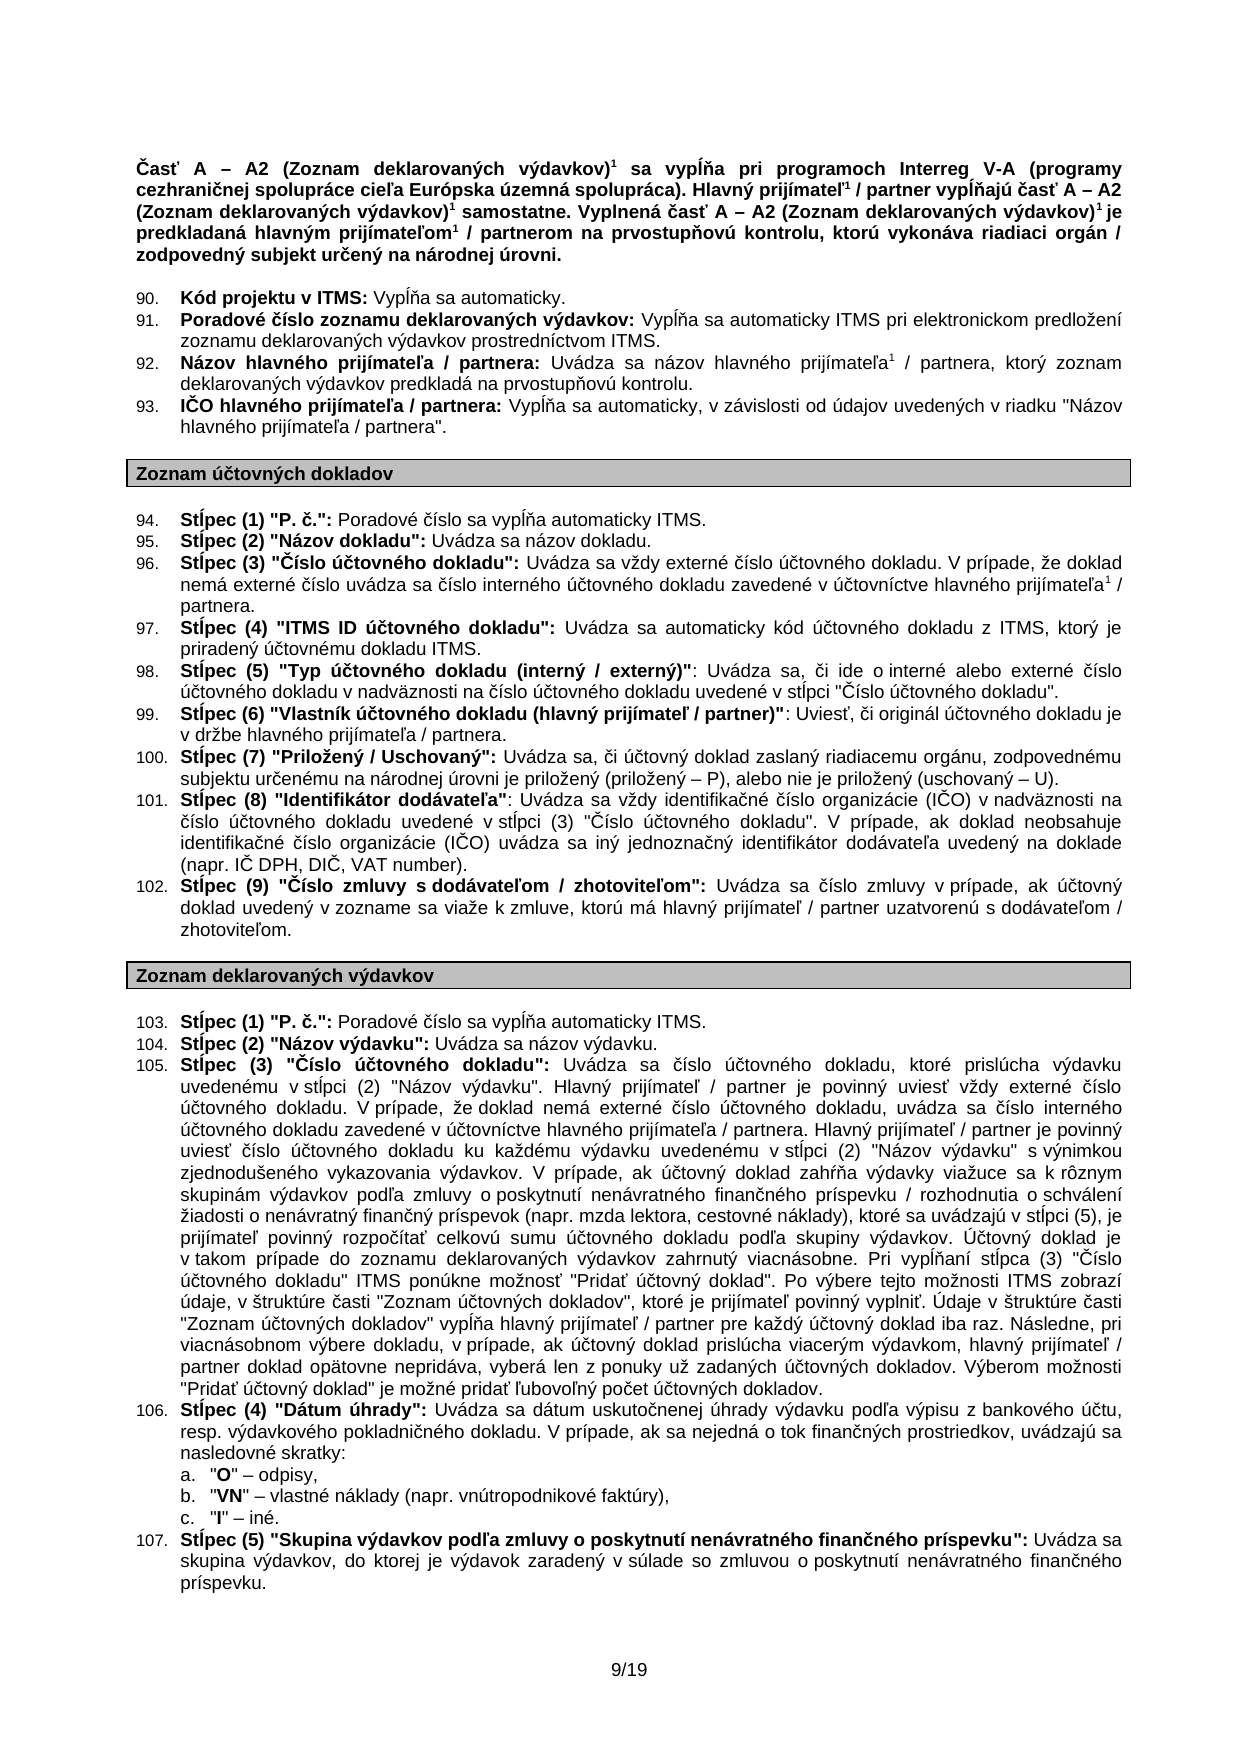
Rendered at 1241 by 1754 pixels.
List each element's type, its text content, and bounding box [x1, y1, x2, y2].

list "O" – odpisy, [180, 1464, 1122, 1485]
list IČO hlavného prijímateľa / partnera: Vypĺňa sa automaticky, v závislosti od údajov uvedených v riadku "Názov hlavného prijímateľa / partnera". [136, 394, 1122, 438]
list Poradové číslo zoznamu deklarovaných výdavkov: Vypĺňa sa automaticky ITMS pri elektronickom predložení zoznamu deklarovaných výdavkov prostredníctvom ITMS. [136, 308, 1122, 351]
list Stĺpec (5) "Typ účtovného dokladu (interný / externý)": Uvádza sa, či ide o interné alebo externé číslo účtovného dokladu v nadväznosti na číslo účtovného dokladu uvedené v stĺpci "Číslo účtovného dokladu". [136, 659, 1122, 703]
list Stĺpec (6) "Vlastník účtovného dokladu (hlavný prijímateľ / partner)": Uviesť, či originál účtovného dokladu je v držbe hlavného prijímateľa / partnera. [136, 703, 1122, 746]
list Stĺpec (4) "Dátum úhrady": Uvádza sa dátum uskutočnenej úhrady výdavku podľa výpisu z bankového účtu, resp. výdavkového pokladničného dokladu. V prípade, ak sa nejedná o tok finančných prostriedkov, uvádzajú sa nasledovné skratky: [136, 1399, 1122, 1464]
list Stĺpec (3) "Číslo účtovného dokladu": Uvádza sa číslo účtovného dokladu, ktoré prislúcha výdavku uvedenému v stĺpci (2) "Názov výdavku". Hlavný prijímateľ / partner je povinný uviesť vždy externé číslo účtovného dokladu. V prípade, že doklad nemá externé číslo účtovného dokladu, uvádza sa číslo interného účtovného dokladu zavedené v účtovníctve hlavného prijímateľa / partnera. Hlavný prijímateľ / partner je povinný uviesť číslo účtovného dokladu ku každému výdavku uvedenému v stĺpci (2) "Názov výdavku" s výnimkou zjednodušeného vykazovania výdavkov. V prípade, ak účtovný doklad zahŕňa výdavky viažuce sa k rôznym skupinám výdavkov podľa zmluvy o poskytnutí nenávratného finančného príspevku / rozhodnutia o schválení žiadosti o nenávratný finančný príspevok (napr. mzda lektora, cestovné náklady), ktoré sa uvádzajú v stĺpci (5), je prijímateľ povinný rozpočítať celkovú sumu účtovného dokladu podľa skupiny výdavkov. Účtovný doklad je v takom prípade do zoznamu deklarovaných výdavkov zahrnutý viacnásobne. Pri vypĺňaní stĺpca (3) "Číslo účtovného dokladu" ITMS ponúkne možnosť "Pridať účtovný doklad". Po výbere tejto možnosti ITMS zobrazí údaje, v štruktúre časti "Zoznam účtovných dokladov", ktoré je prijímateľ povinný vyplniť. Údaje v štruktúre časti "Zoznam účtovných dokladov" vypĺňa hlavný prijímateľ / partner pre každý účtovný doklad iba raz. Následne, pri viacnásobnom výbere dokladu, v prípade, ak účtovný doklad prislúcha viacerým výdavkom, hlavný prijímateľ / partner doklad opätovne nepridáva, vyberá len z ponuky už zadaných účtovných dokladov. Výberom možnosti "Pridať účtovný doklad" je možné pridať ľubovoľný počet účtovných dokladov. [136, 1054, 1122, 1399]
list Stĺpec (2) "Názov dokladu": Uvádza sa názov dokladu. [136, 530, 1122, 552]
list Stĺpec (1) "P. č.": Poradové číslo sa vypĺňa automaticky ITMS. [136, 509, 1122, 530]
list Stĺpec (4) "ITMS ID účtovného dokladu": Uvádza sa automaticky kód účtovného dokladu z ITMS, ktorý je priradený účtovnému dokladu ITMS. [136, 616, 1122, 659]
list "VN" – vlastné náklady (napr. vnútropodnikové faktúry), [180, 1485, 1122, 1507]
list "I" – iné. [180, 1507, 1122, 1528]
list Stĺpec (1) "P. č.": Poradové číslo sa vypĺňa automaticky ITMS. [136, 1011, 1122, 1032]
list Stĺpec (2) "Názov výdavku": Uvádza sa názov výdavku. [136, 1032, 1122, 1054]
list Stĺpec (8) "Identifikátor dodávateľa": Uvádza sa vždy identifikačné číslo organizácie (IČO) v nadväznosti na číslo účtovného dokladu uvedené v stĺpci (3) "Číslo účtovného dokladu". V prípade, ak doklad neobsahuje identifikačné číslo organizácie (IČO) uvádza sa iný jednoznačný identifikátor dodávateľa uvedený na doklade (napr. IČ DPH, DIČ, VAT number). [136, 789, 1122, 875]
text Časť A – A2 (Zoznam deklarovaných výdavkov)1 sa vypĺňa pri programoch Interreg V-A (programy cezhraničnej spolupráce cieľa Európska územná spolupráca). Hlavný prijímateľ1 / partner vypĺňajú časť A – A2 (Zoznam deklarovaných výdavkov)1 samostatne. Vyplnená časť A – A2 (Zoznam deklarovaných výdavkov)1 je predkladaná hlavným prijímateľom1 / partnerom na prvostupňovú kontrolu, ktorú vykonáva riadiaci orgán / zodpovedný subjekt určený na národnej úrovni. [136, 157, 1122, 265]
text Zoznam deklarovaných výdavkov [128, 963, 1130, 988]
text Zoznam účtovných dokladov [128, 460, 1130, 486]
list Stĺpec (7) "Priložený / Uschovaný": Uvádza sa, či účtovný doklad zaslaný riadiacemu orgánu, zodpovednému subjektu určenému na národnej úrovni je priložený (priložený – P), alebo nie je priložený (uschovaný – U). [136, 746, 1122, 789]
list Kód projektu v ITMS: Vypĺňa sa automaticky. [136, 287, 1122, 308]
list Stĺpec (5) "Skupina výdavkov podľa zmluvy o poskytnutí nenávratného finančného príspevku": Uvádza sa skupina výdavkov, do ktorej je výdavok zaradený v súlade so zmluvou o poskytnutí nenávratného finančného príspevku. [136, 1528, 1122, 1593]
list Názov hlavného prijímateľa / partnera: Uvádza sa názov hlavného prijímateľa1 / partnera, ktorý zoznam deklarovaných výdavkov predkladá na prvostupňovú kontrolu. [136, 351, 1122, 394]
list Stĺpec (9) "Číslo zmluvy s dodávateľom / zhotoviteľom": Uvádza sa číslo zmluvy v prípade, ak účtovný doklad uvedený v zozname sa viaže k zmluve, ktorú má hlavný prijímateľ / partner uzatvorenú s dodávateľom / zhotoviteľom. [136, 875, 1122, 940]
list Stĺpec (3) "Číslo účtovného dokladu": Uvádza sa vždy externé číslo účtovného dokladu. V prípade, že doklad nemá externé číslo uvádza sa číslo interného účtovného dokladu zavedené v účtovníctve hlavného prijímateľa1 / partnera. [136, 552, 1122, 616]
